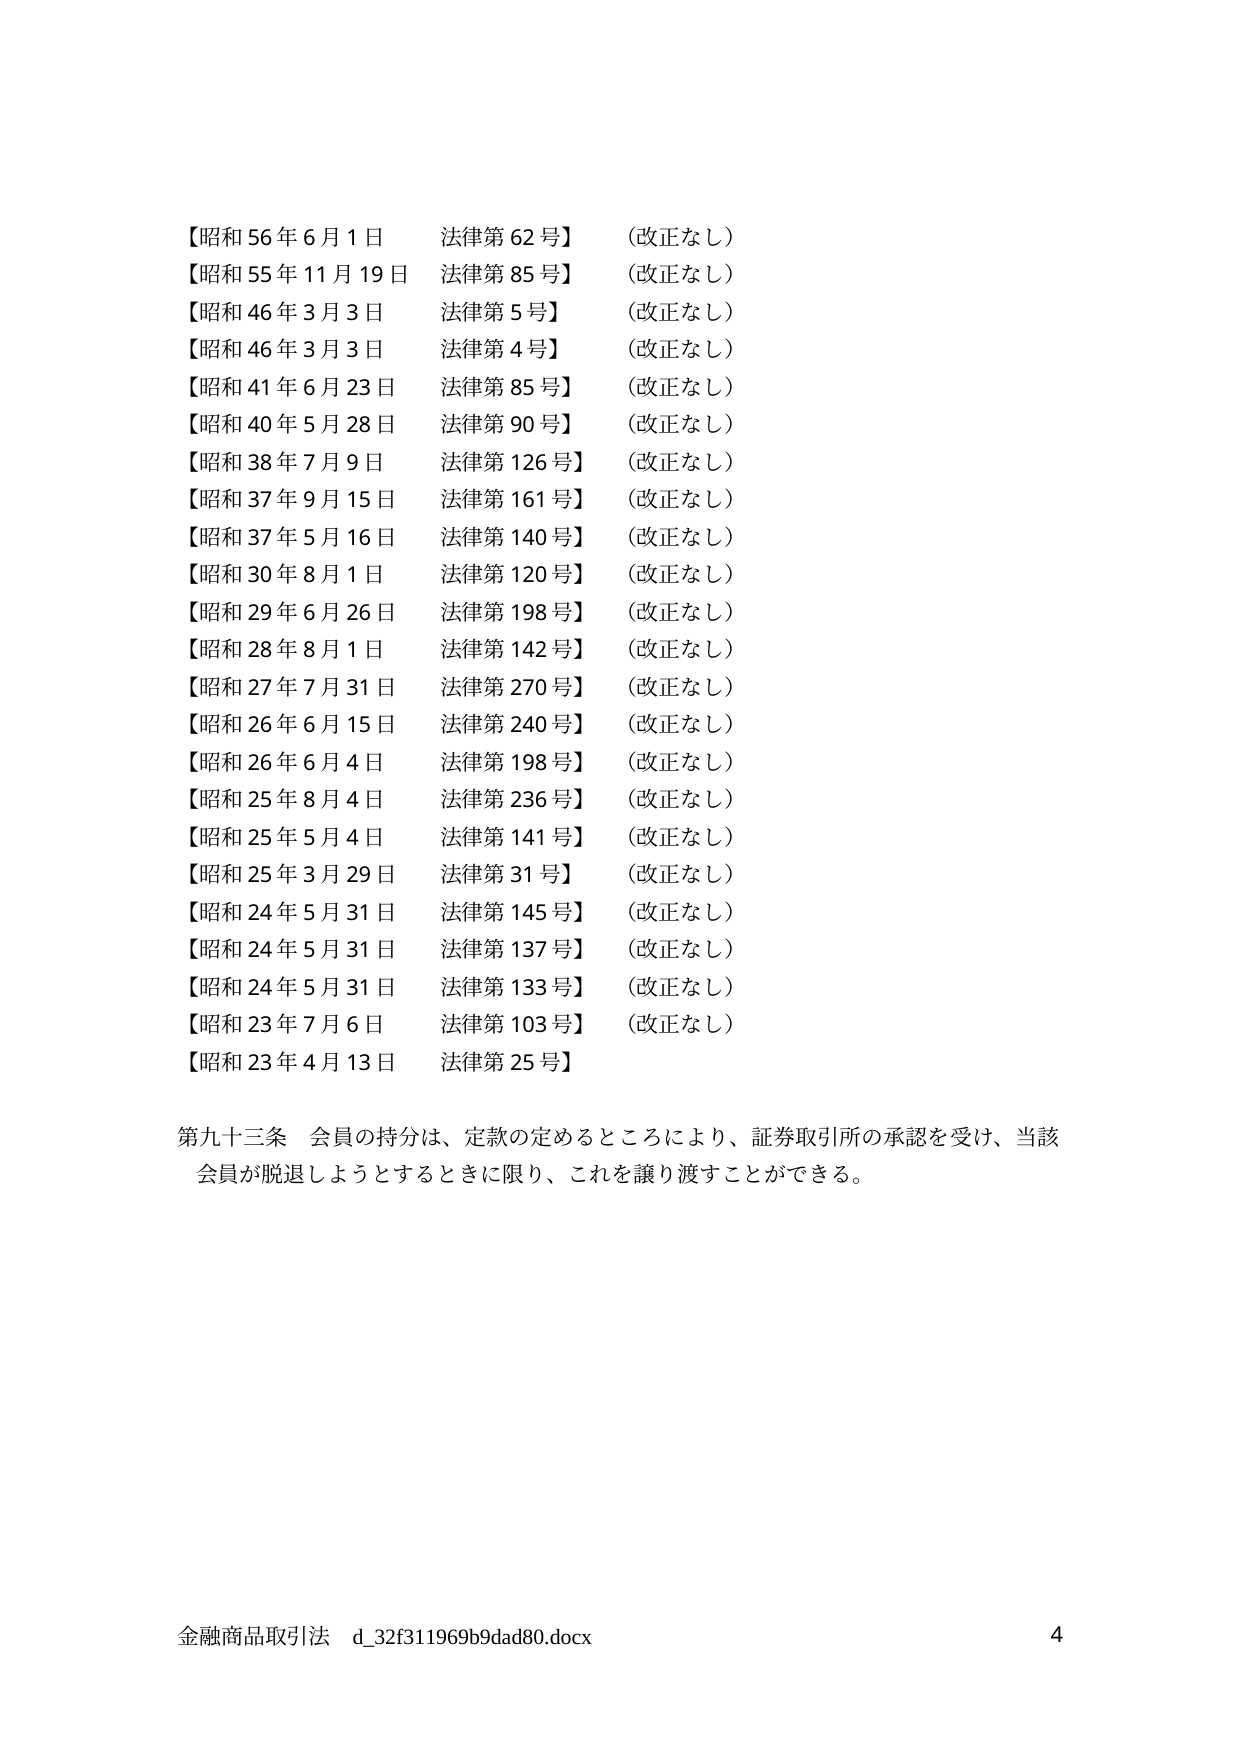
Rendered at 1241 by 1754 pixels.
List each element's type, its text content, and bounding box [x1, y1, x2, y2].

text 【昭和23年7月6日 法律第103号】 （改正なし） [177, 1004, 1063, 1042]
text 【昭和24年5月31日 法律第133号】 （改正なし） [177, 967, 1063, 1004]
text 【昭和25年3月29日 法律第31号】 （改正なし） [177, 854, 1063, 892]
text 【昭和25年5月4日 法律第141号】 （改正なし） [177, 817, 1063, 854]
text 【昭和40年5月28日 法律第90号】 （改正なし） [177, 404, 1063, 442]
text 【昭和29年6月26日 法律第198号】 （改正なし） [177, 592, 1063, 629]
text 【昭和27年7月31日 法律第270号】 （改正なし） [177, 667, 1063, 704]
text 第九十三条 会員の持分は、定款の定めるところにより、証券取引所の承認を受け、当該会員が脱退しようとするときに限り、これを譲り渡すことができる。 [177, 1117, 1063, 1192]
text 【昭和55年11月19日 法律第85号】 （改正なし） [177, 254, 1063, 292]
text 【昭和37年9月15日 法律第161号】 （改正なし） [177, 479, 1063, 517]
text 【昭和28年8月1日 法律第142号】 （改正なし） [177, 629, 1063, 667]
text 【昭和56年6月1日 法律第62号】 （改正なし） [177, 217, 1063, 254]
text 【昭和38年7月9日 法律第126号】 （改正なし） [177, 442, 1063, 479]
text 【昭和26年6月15日 法律第240号】 （改正なし） [177, 704, 1063, 742]
text 【昭和37年5月16日 法律第140号】 （改正なし） [177, 517, 1063, 554]
text 【昭和30年8月1日 法律第120号】 （改正なし） [177, 554, 1063, 592]
text 【昭和25年8月4日 法律第236号】 （改正なし） [177, 779, 1063, 817]
text 【昭和41年6月23日 法律第85号】 （改正なし） [177, 367, 1063, 404]
text 【昭和26年6月4日 法律第198号】 （改正なし） [177, 742, 1063, 779]
text 【昭和24年5月31日 法律第145号】 （改正なし） [177, 892, 1063, 929]
text 【昭和46年3月3日 法律第5号】 （改正なし） [177, 292, 1063, 329]
text 【昭和46年3月3日 法律第4号】 （改正なし） [177, 329, 1063, 367]
text 【昭和23年4月13日 法律第25号】 [177, 1042, 1063, 1079]
text 【昭和24年5月31日 法律第137号】 （改正なし） [177, 929, 1063, 967]
